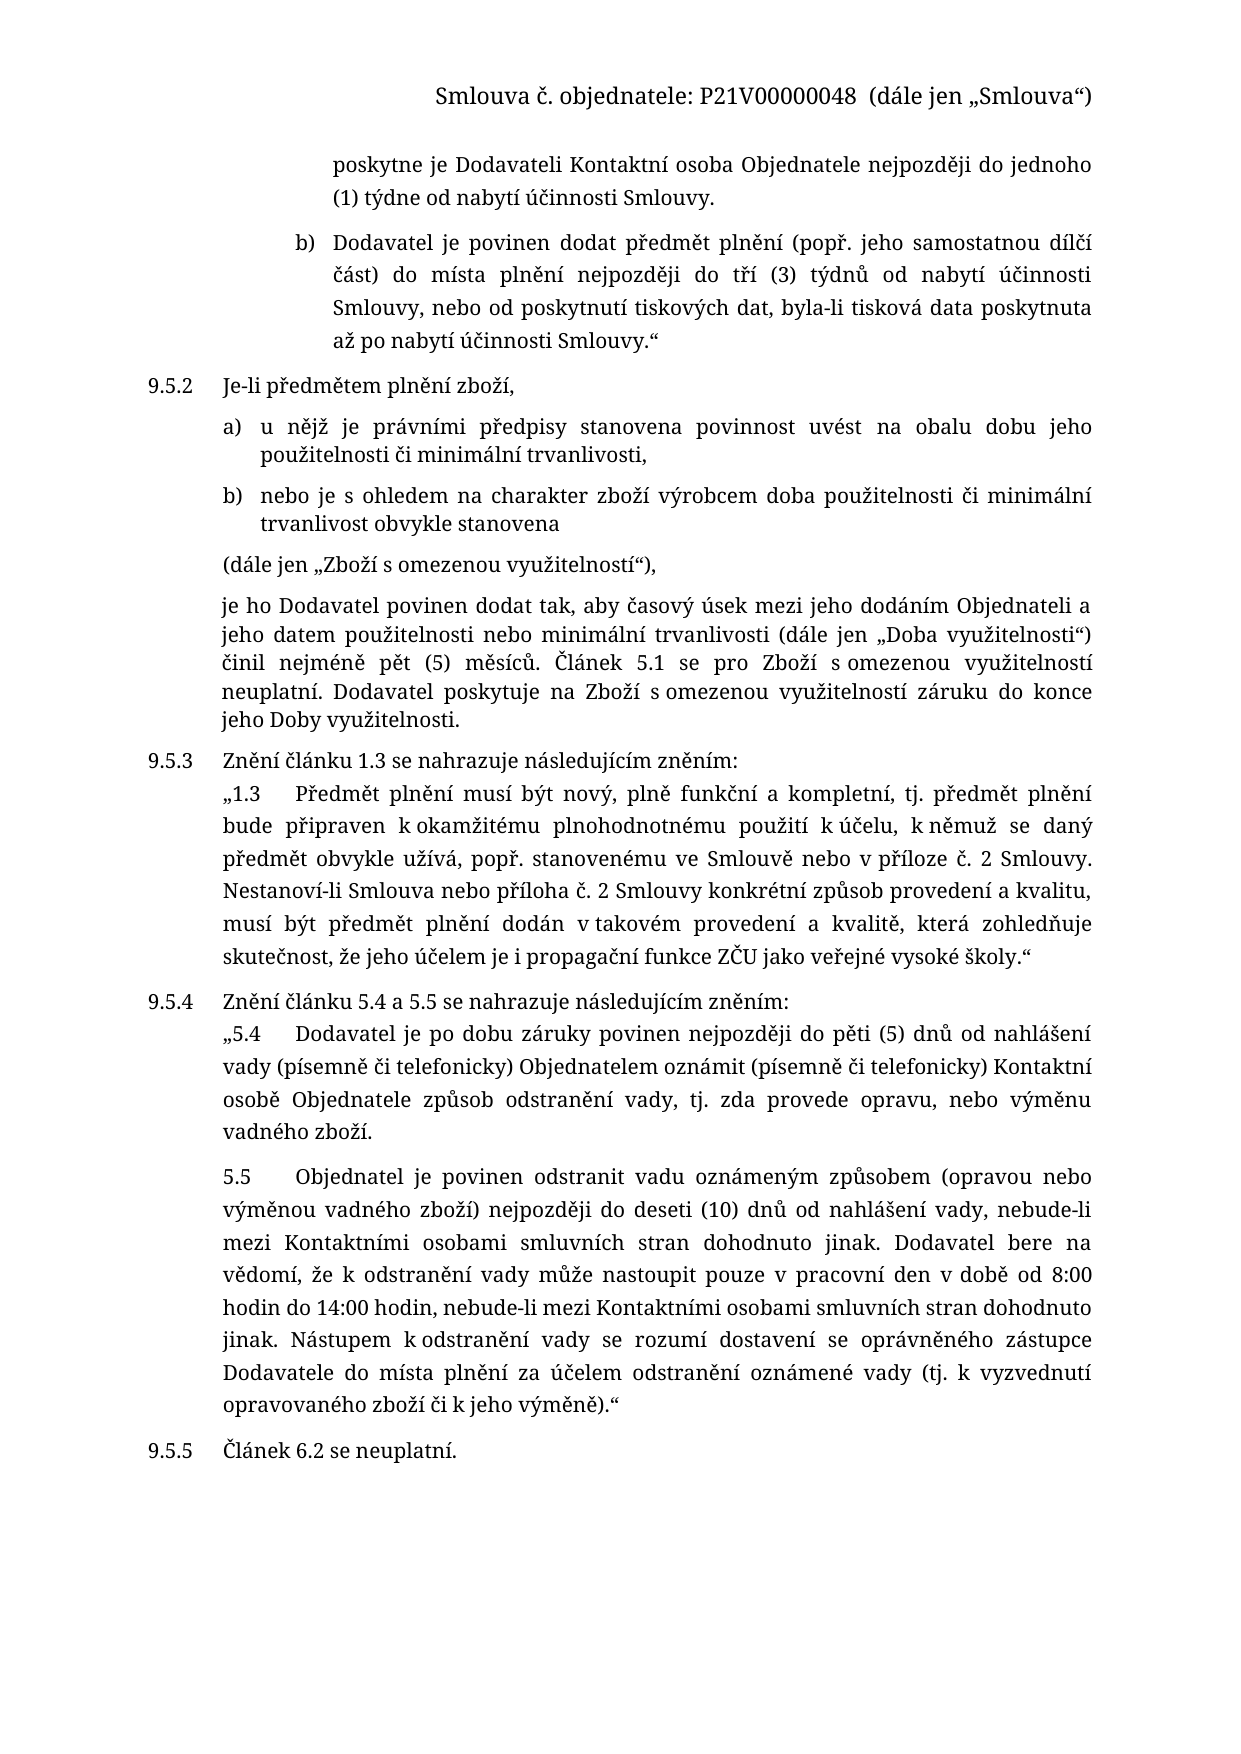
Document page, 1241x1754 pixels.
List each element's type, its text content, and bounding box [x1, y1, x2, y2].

list nebo je s ohledem na charakter zboží výrobcem doba použitelnosti či minimální trvanlivost obvykle stanovena [223, 481, 1093, 538]
list „1.3 Předmět plnění musí být nový, plně funkční a kompletní, tj. předmět plnění bude připraven k okamžitému plnohodnotnému použití k účelu, k němuž se daný předmět obvykle užívá, popř. stanovenému ve Smlouvě nebo v příloze č. 2 Smlouvy. Nestanoví-li Smlouva nebo příloha č. 2 Smlouvy konkrétní způsob provedení a kvalitu, musí být předmět plnění dodán v takovém provedení a kvalitě, která zohledňuje skutečnost, že jeho účelem je i propagační funkce ZČU jako veřejné vysoké školy.“ [223, 779, 1093, 970]
list Článek 6.2 se neuplatní. [148, 1436, 1093, 1464]
list Znění článku 5.4 a 5.5 se nahrazuje následujícím zněním: [148, 987, 1093, 1015]
list „5.4 Dodavatel je po dobu záruky povinen nejpozději do pěti (5) dnů od nahlášení vady (písemně či telefonicky) Objednatelem oznámit (písemně či telefonicky) Kontaktní osobě Objednatele způsob odstranění vady, tj. zda provede opravu, nebo výměnu vadného zboží. [223, 1019, 1093, 1146]
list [295, 150, 1093, 211]
list Dodavatel je povinen dodat předmět plnění (popř. jeho samostatnou dílčí část) do místa plnění nejpozději do tří (3) týdnů od nabytí účinnosti Smlouvy, nebo od poskytnutí tiskových dat, byla-li tisková data poskytnuta až po nabytí účinnosti Smlouvy.“ [295, 228, 1093, 354]
list Je-li předmětem plnění zboží, [148, 371, 1093, 399]
list u nějž je právními předpisy stanovena povinnost uvést na obalu dobu jeho použitelnosti či minimální trvanlivosti, [223, 412, 1093, 469]
text (dále jen „Zboží s omezenou využitelností“), [223, 551, 1093, 579]
text je ho Dodavatel povinen dodat tak, aby časový úsek mezi jeho dodáním Objednateli a jeho datem použitelnosti nebo minimální trvanlivosti (dále jen „Doba využitelnosti“) činil nejméně pět (5) měsíců. Článek 5.1 se pro Zboží s omezenou využitelností neuplatní. Dodavatel poskytuje na Zboží s omezenou využitelností záruku do konce jeho Doby využitelnosti. [221, 591, 1093, 734]
list Znění článku 1.3 se nahrazuje následujícím zněním: [148, 746, 1093, 774]
list 5.5 Objednatel je povinen odstranit vadu oznámeným způsobem (opravou nebo výměnou vadného zboží) nejpozději do deseti (10) dnů od nahlášení vady, nebude-li mezi Kontaktními osobami smluvních stran dohodnuto jinak. Dodavatel bere na vědomí, že k odstranění vady může nastoupit pouze v pracovní den v době od 8:00 hodin do 14:00 hodin, nebude-li mezi Kontaktními osobami smluvních stran dohodnuto jinak. Nástupem k odstranění vady se rozumí dostavení se oprávněného zástupce Dodavatele do místa plnění za účelem odstranění oznámené vady (tj. k vyzvednutí opravovaného zboží či k jeho výměně).“ [223, 1162, 1093, 1419]
